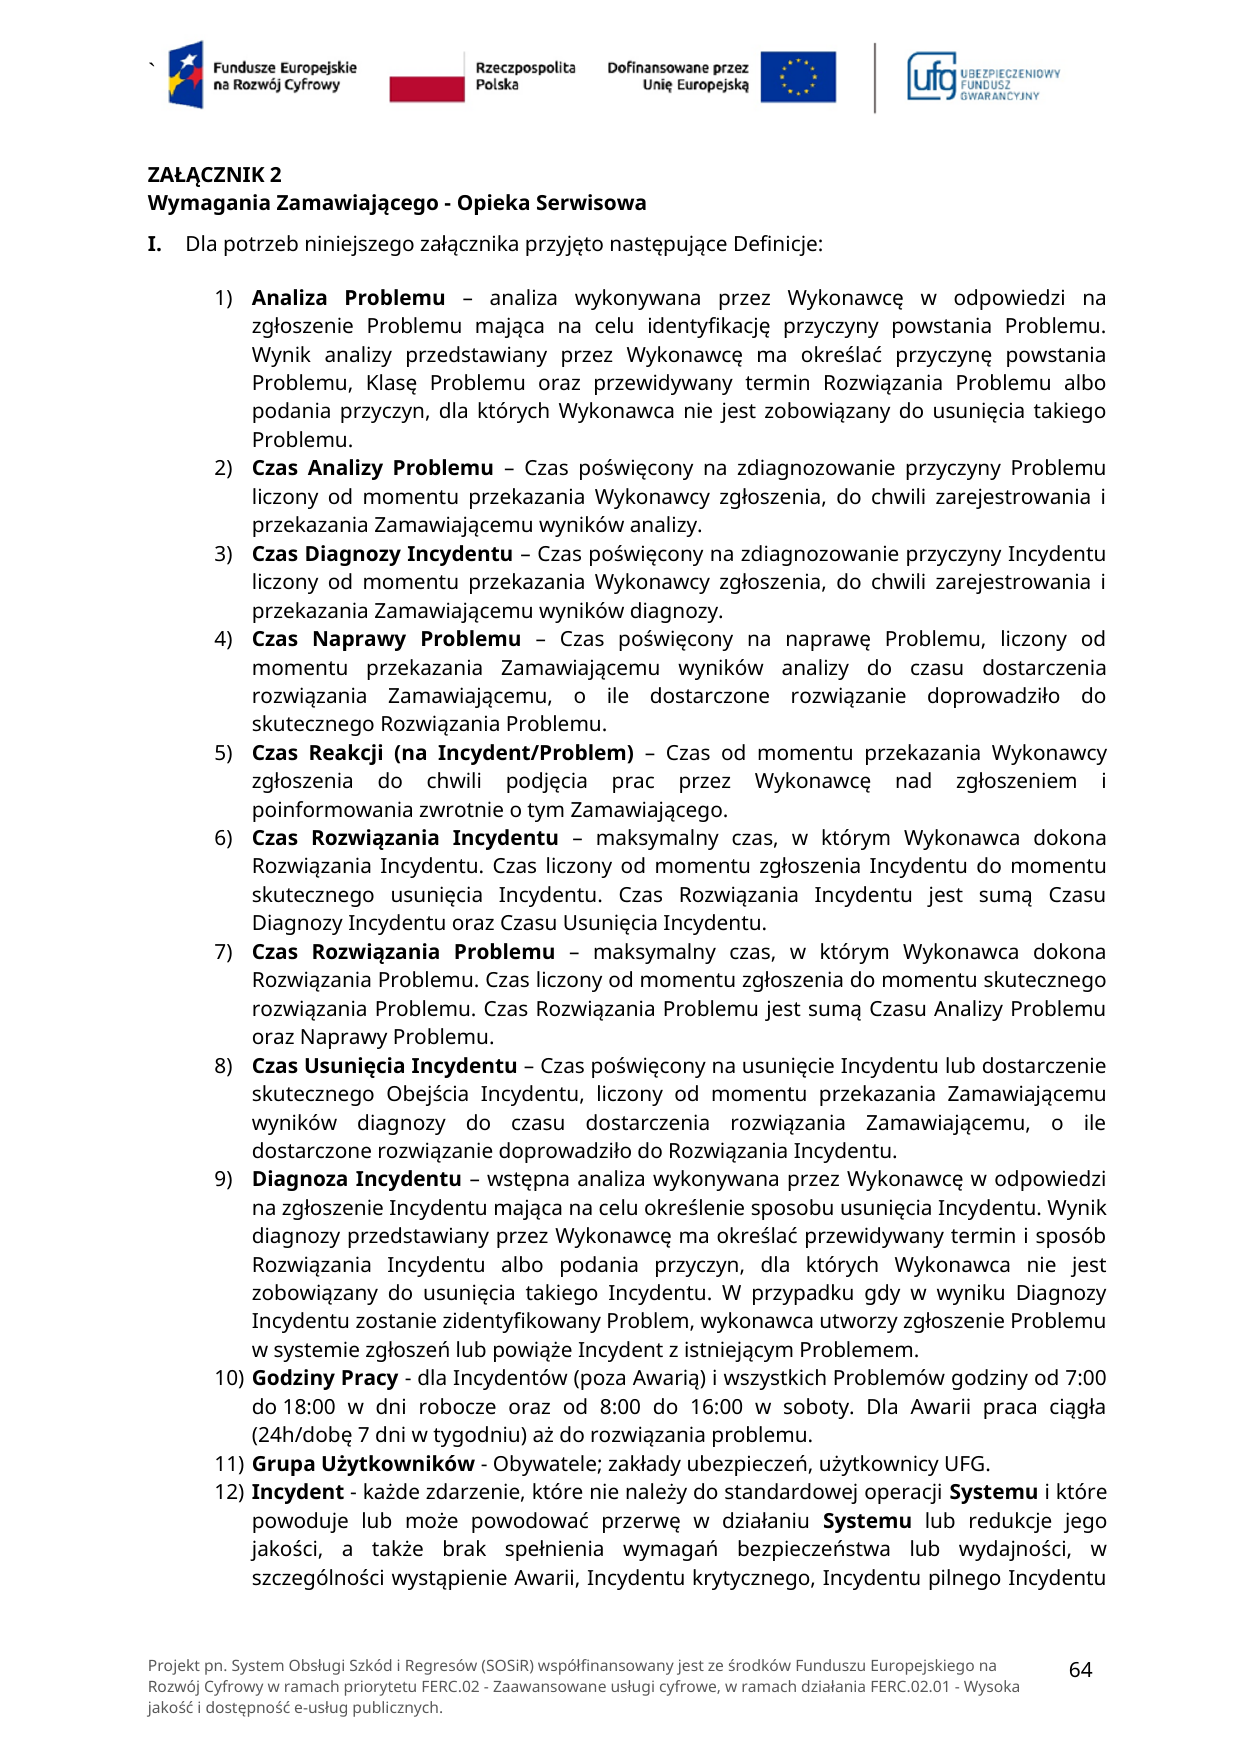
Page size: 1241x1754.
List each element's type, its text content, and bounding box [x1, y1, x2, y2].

list Dla potrzeb niniejszego załącznika przyjęto następujące Definicje: [148, 229, 1093, 258]
picture [147, 21, 1093, 130]
text ZAŁĄCZNIK 2 Wymagania Zamawiającego - Opieka Serwisowa [148, 160, 1086, 217]
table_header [163, 283, 1115, 1591]
